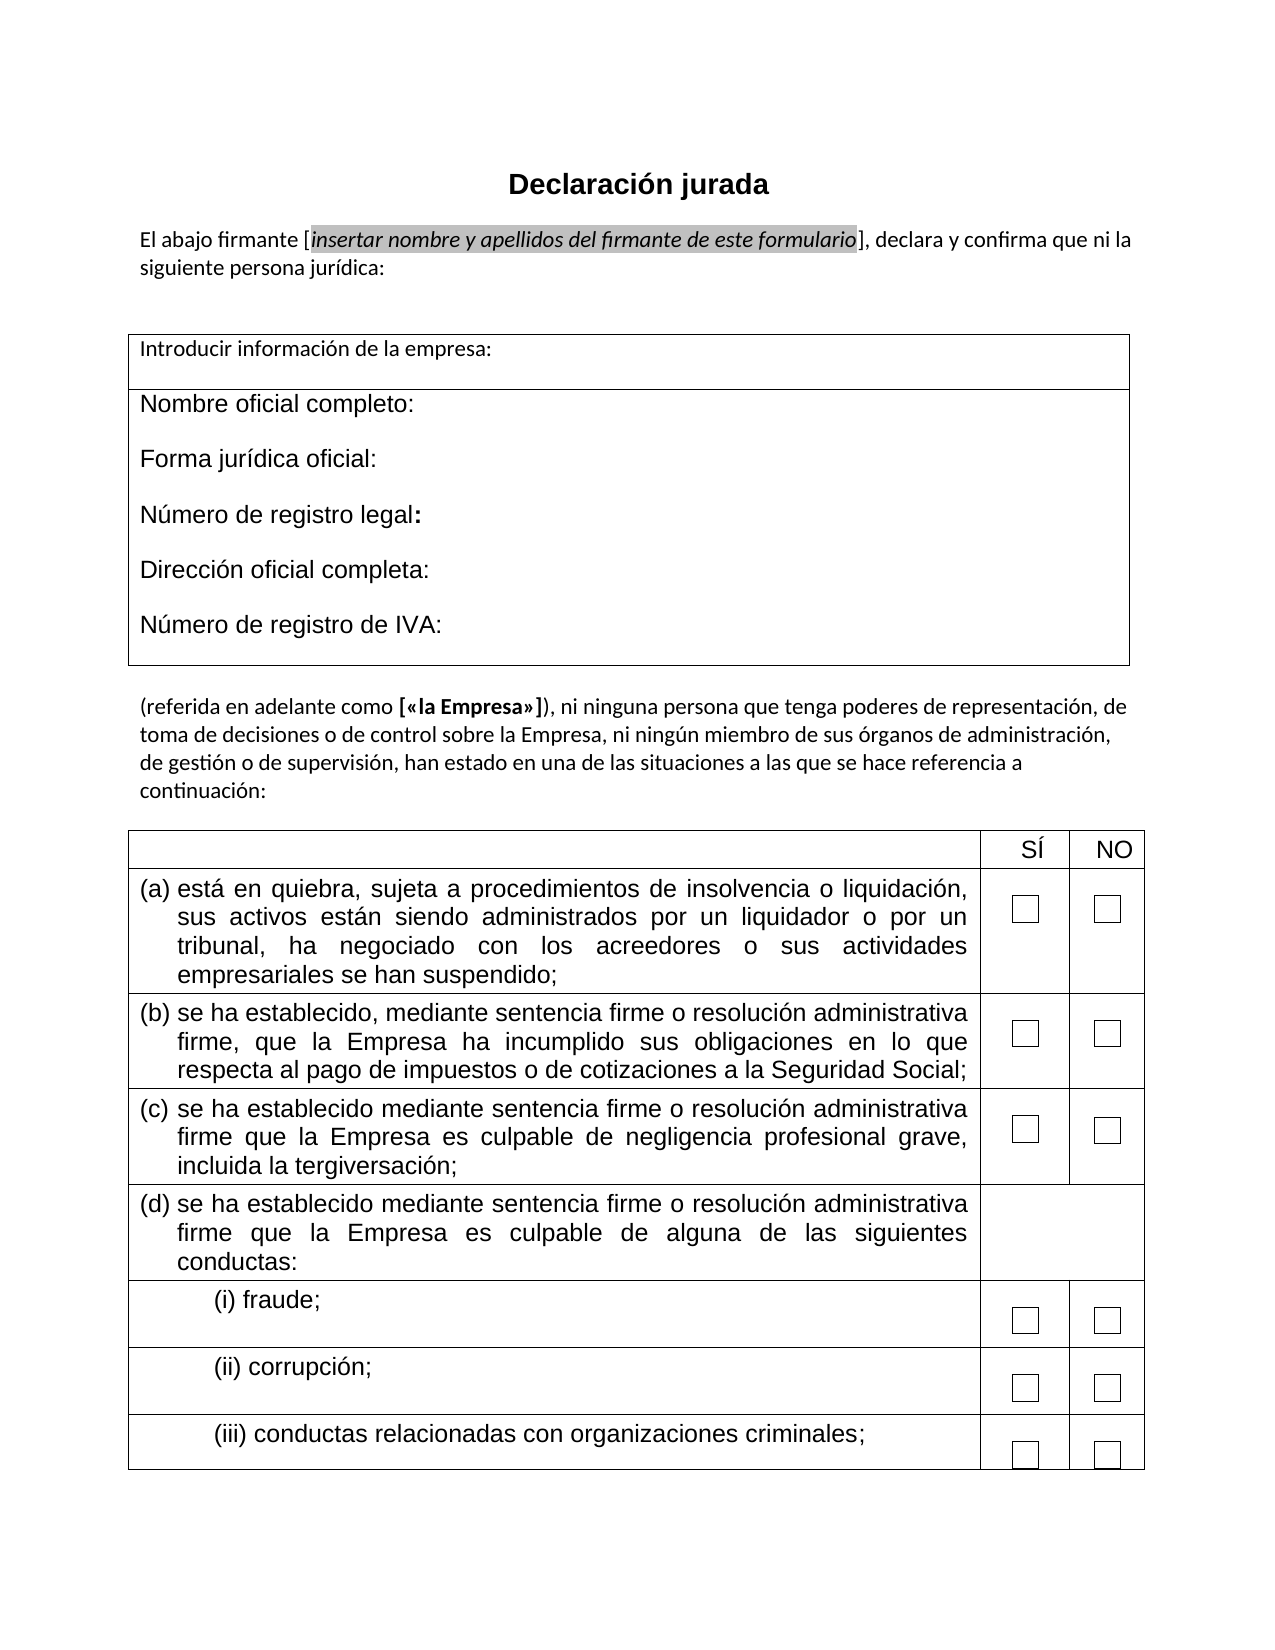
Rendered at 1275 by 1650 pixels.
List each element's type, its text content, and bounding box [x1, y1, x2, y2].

table_cell se ha establecido mediante sentencia firme o resolución administrativa firme que la Empresa es culpable de negligencia profesional grave, incluida la tergiversación; [129, 1089, 980, 1184]
table_cell [981, 1281, 1069, 1347]
table_cell [1070, 1348, 1144, 1414]
table_header SÍ [981, 831, 1069, 868]
table_cell (i) fraude; [129, 1281, 980, 1347]
table_header Introducir información de la empresa: [129, 335, 1129, 389]
table_cell [1070, 1415, 1144, 1469]
table_cell [981, 1348, 1069, 1414]
table_cell Nombre oficial completo: Forma jurídica oficial: Número de registro legal: Dirección oficial completa: Número de registro de IVA: [129, 390, 1129, 665]
table_cell [1070, 1281, 1144, 1347]
table_cell [981, 994, 1069, 1088]
text El abajo firmante [insertar nombre y apellidos del firmante de este formulario], declara y confirma que ni la siguiente persona jurídica: [139, 225, 1137, 281]
text Declaración jurada [139, 167, 1137, 200]
text (referida en adelante como [«la Empresa»]), ni ninguna persona que tenga poderes de representación, de toma de decisiones o de control sobre la Empresa, ni ningún miembro de sus órganos de administración, de gestión o de supervisión, han estado en una de las situaciones a las que se hace referencia a continuación: [139, 692, 1137, 804]
table_cell se ha establecido mediante sentencia firme o resolución administrativa firme que la Empresa es culpable de alguna de las siguientes conductas: [129, 1185, 980, 1279]
table_cell se ha establecido, mediante sentencia firme o resolución administrativa firme, que la Empresa ha incumplido sus obligaciones en lo que respecta al pago de impuestos o de cotizaciones a la Seguridad Social; [129, 994, 980, 1088]
table_header NO [1070, 831, 1144, 868]
table_cell [1070, 869, 1144, 993]
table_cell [129, 1415, 980, 1469]
table_cell [1070, 1089, 1144, 1184]
table_cell (ii) corrupción; [129, 1348, 980, 1414]
table_header [129, 831, 980, 868]
table_cell está en quiebra, sujeta a procedimientos de insolvencia o liquidación, sus activos están siendo administrados por un liquidador o por un tribunal, ha negociado con los acreedores o sus actividades empresariales se han suspendido; [129, 869, 980, 993]
table_cell [981, 1415, 1069, 1469]
table_cell [981, 869, 1069, 993]
table_cell [1070, 994, 1144, 1088]
table_cell [981, 1185, 1144, 1279]
table_cell [981, 1089, 1069, 1184]
